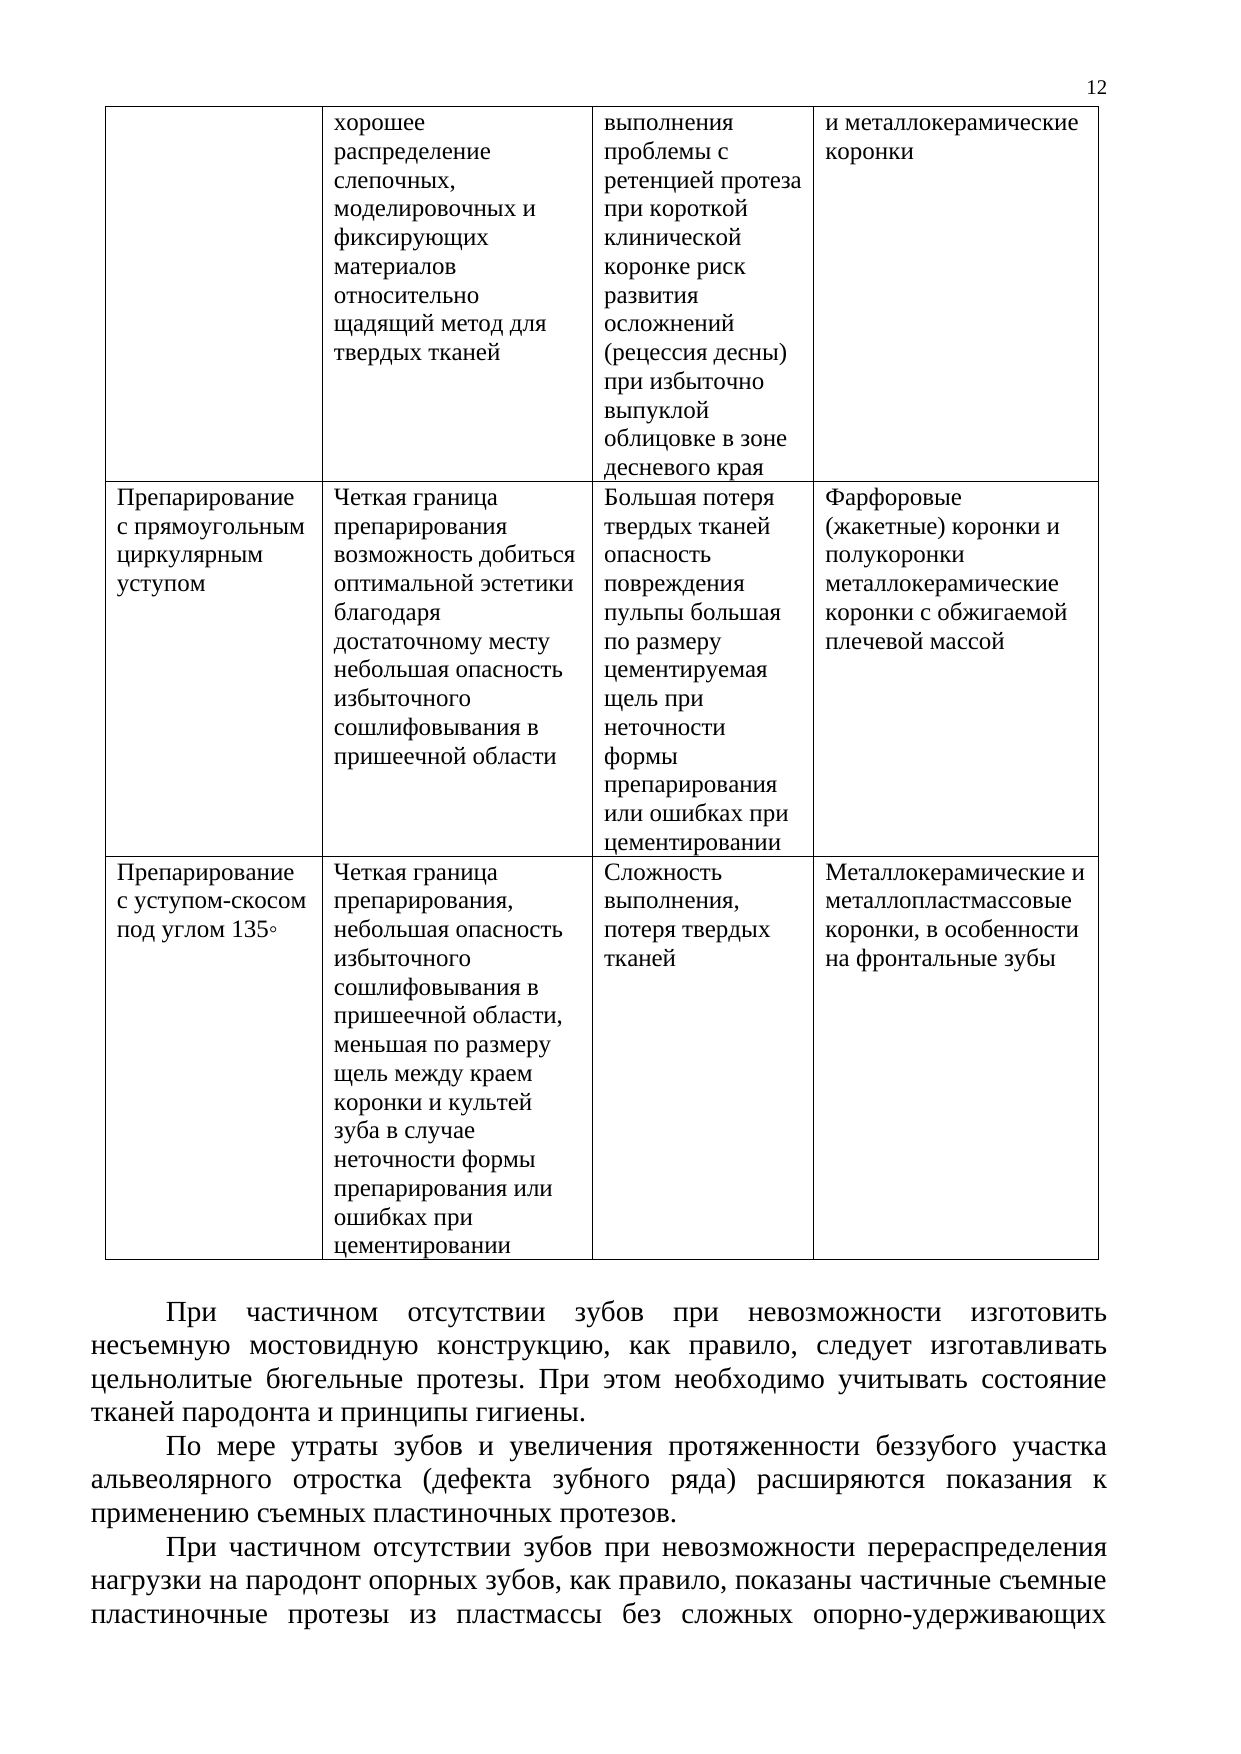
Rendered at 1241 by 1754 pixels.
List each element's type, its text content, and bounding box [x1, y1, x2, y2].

table_cell Препарирование с прямоугольным циркулярным уступом [106, 482, 322, 856]
table_cell Большая потеря твердых тканей опасность повреждения пульпы большая по размеру цементируемая щель при неточности формы препарирования или ошибках при цементировании [593, 482, 813, 856]
table_cell Металлокерамические и металлопластмассовые коронки, в особенности на фронтальные зубы [814, 857, 1098, 1259]
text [91, 1529, 1107, 1629]
text При частичном отсутствии зубов при невозможности изготовить несъемную мостовидную конструкцию, как правило, следует изготавливать цельнолитые бюгельные протезы. При этом необходимо учитывать состояние тканей пародонта и принципы гигиены. [91, 1294, 1107, 1428]
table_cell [814, 107, 1098, 481]
table_cell Сложность выполнения, потеря твердых тканей [593, 857, 813, 1259]
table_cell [593, 107, 813, 481]
text По мере утраты зубов и увеличения протяженности беззубого участка альвеолярного отростка (дефекта зубного ряда) расширяются показания к применению съемных пластиночных протезов. [91, 1428, 1107, 1529]
table_cell Четкая граница препарирования, небольшая опасность избыточного сошлифовывания в пришеечной области, меньшая по размеру щель между краем коронки и культей зуба в случае неточности формы препарирования или ошибках при цементировании [323, 857, 592, 1259]
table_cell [106, 107, 322, 481]
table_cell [323, 107, 592, 481]
table_cell Препарирование с уступом-скосом под углом 135◦ [106, 857, 322, 1259]
table_cell Четкая граница препарирования возможность добиться оптимальной эстетики благодаря достаточному месту небольшая опасность избыточного сошлифовывания в пришеечной области [323, 482, 592, 856]
table_cell Фарфоровые (жакетные) коронки и полукоронки металлокерамические коронки с обжигаемой плечевой массой [814, 482, 1098, 856]
